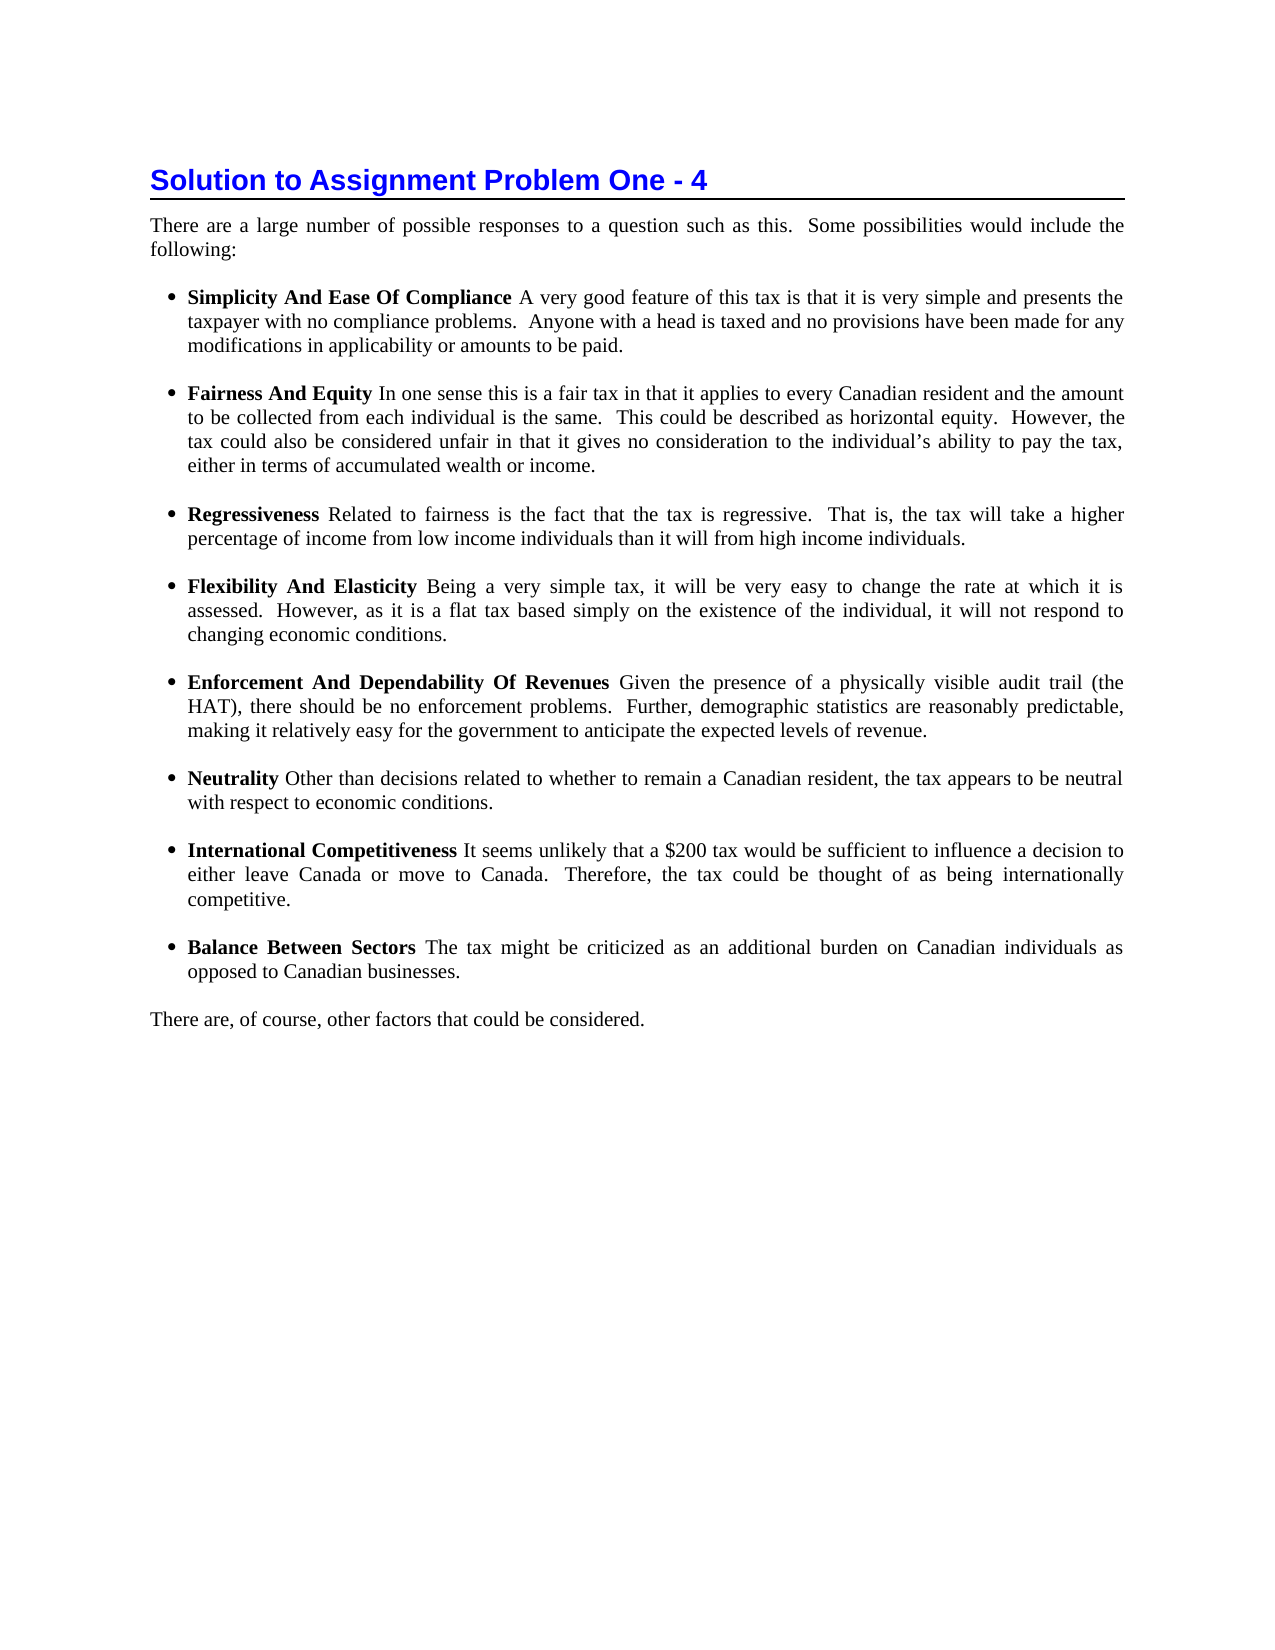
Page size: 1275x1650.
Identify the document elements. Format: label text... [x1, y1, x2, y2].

text Regressiveness Related to fairness is the fact that the tax is regressive. That is, the tax will take a higher percentage of income from low income individuals than it will from high income individuals. [168, 501, 1125, 549]
text Fairness And Equity In one sense this is a fair tax in that it applies to every Canadian resident and the amount to be collected from each individual is the same. This could be described as horizontal equity. However, the tax could also be considered unfair in that it gives no consideration to the individual’s ability to pay the tax, either in terms of accumulated wealth or income. [168, 381, 1125, 477]
text Flexibility And Elasticity Being a very simple tax, it will be very easy to change the rate at which it is assessed. However, as it is a flat tax based simply on the existence of the individual, it will not respond to changing economic conditions. [168, 574, 1125, 646]
text Balance Between Sectors The tax might be criticized as an additional burden on Canadian individuals as opposed to Canadian businesses. [168, 934, 1125, 983]
text Neutrality Other than decisions related to whether to remain a Canadian resident, the tax appears to be neutral with respect to economic conditions. [168, 766, 1125, 814]
text International Competitiveness It seems unlikely that a $200 tax would be sufficient to influence a decision to either leave Canada or move to Canada. Therefore, the tax could be thought of as being internationally competitive. [168, 838, 1125, 911]
text There are a large number of possible responses to a question such as this. Some possibilities would include the following: [150, 213, 1125, 261]
text There are, of course, other factors that could be considered. [150, 1007, 1125, 1031]
text Enforcement And Dependability Of Revenues Given the presence of a physically visible audit trail (the HAT), there should be no enforcement problems. Further, demographic statistics are reasonably predictable, making it relatively easy for the government to anticipate the expected levels of revenue. [168, 670, 1125, 742]
text Solution to Assignment Problem One - 4 [150, 162, 1125, 198]
text Simplicity And Ease Of Compliance A very good feature of this tax is that it is very simple and presents the taxpayer with no compliance problems. Anyone with a head is taxed and no provisions have been made for any modifications in applicability or amounts to be paid. [168, 285, 1125, 357]
